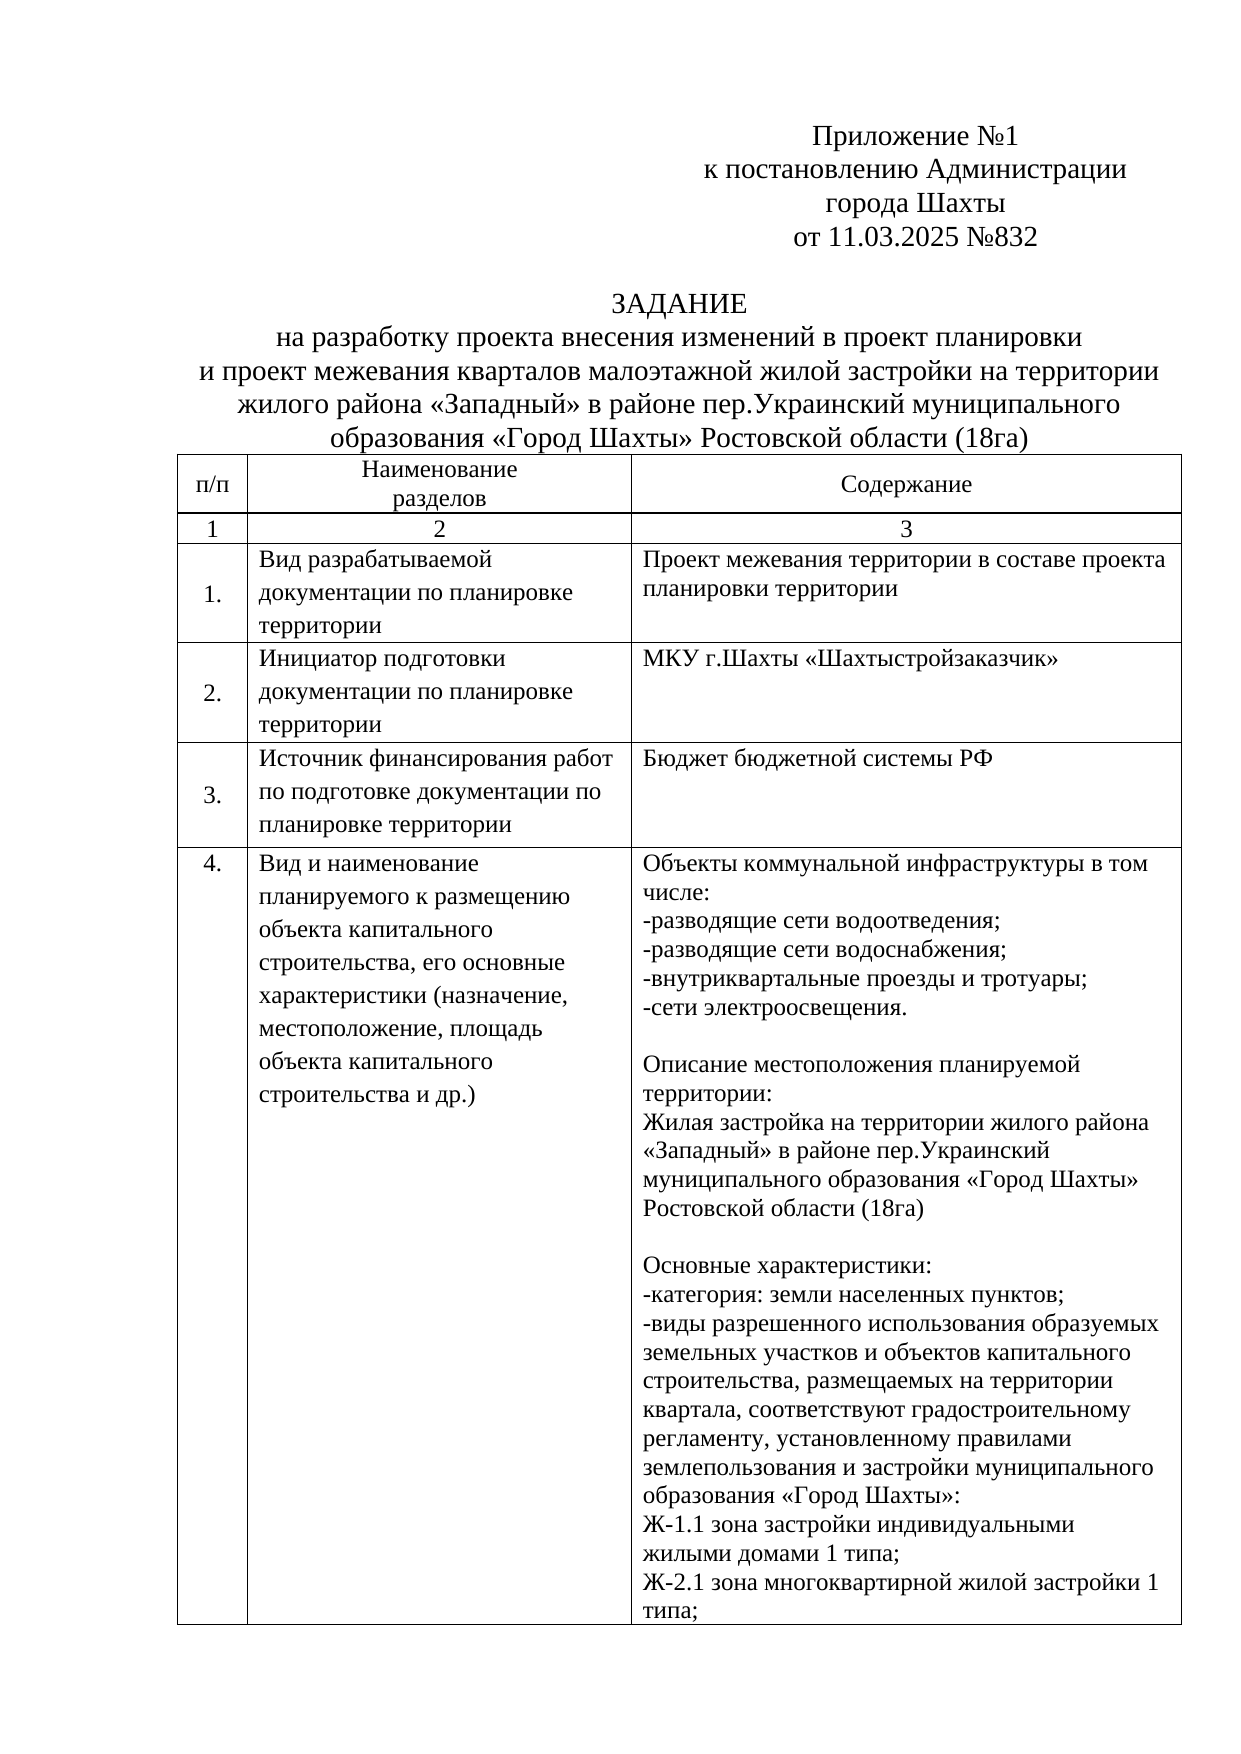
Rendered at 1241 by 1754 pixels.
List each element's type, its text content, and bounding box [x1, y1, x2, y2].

text города Шахты [650, 185, 1181, 219]
table_header 1 [178, 514, 247, 543]
text от 11.03.2025 №832 [650, 219, 1181, 252]
table_cell Вид разрабатываемой документации по планировке территории [248, 544, 631, 642]
text на разработку проекта внесения изменений в проект планировки [177, 319, 1181, 353]
table_header Наименование разделов [248, 455, 631, 512]
table_cell Бюджет бюджетной системы РФ [632, 743, 1181, 847]
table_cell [248, 848, 631, 1624]
text к постановлению Администрации [650, 152, 1181, 185]
text Приложение №1 [650, 118, 1181, 152]
table_cell 1. [178, 544, 247, 642]
table_header Содержание [632, 455, 1181, 512]
table_header п/п [178, 455, 247, 512]
text и проект межевания кварталов малоэтажной жилой застройки на территории жилого района «Западный» в районе пер.Украинский муниципального образования «Город Шахты» Ростовской области (18га) [177, 353, 1181, 453]
table_cell 2. [178, 643, 247, 742]
table_cell МКУ г.Шахты «Шахтыстройзаказчик» [632, 643, 1181, 742]
table_header 3 [632, 514, 1181, 543]
table_cell 3. [178, 743, 247, 847]
text ЗАДАНИЕ [177, 286, 1181, 319]
table_cell Проект межевания территории в составе проекта планировки территории [632, 544, 1181, 642]
table_header 2 [248, 514, 631, 543]
table_cell Инициатор подготовки документации по планировке территории [248, 643, 631, 742]
table_cell Источник финансирования работ по подготовке документации по планировке территории [248, 743, 631, 847]
table_cell 4. [178, 848, 247, 1624]
